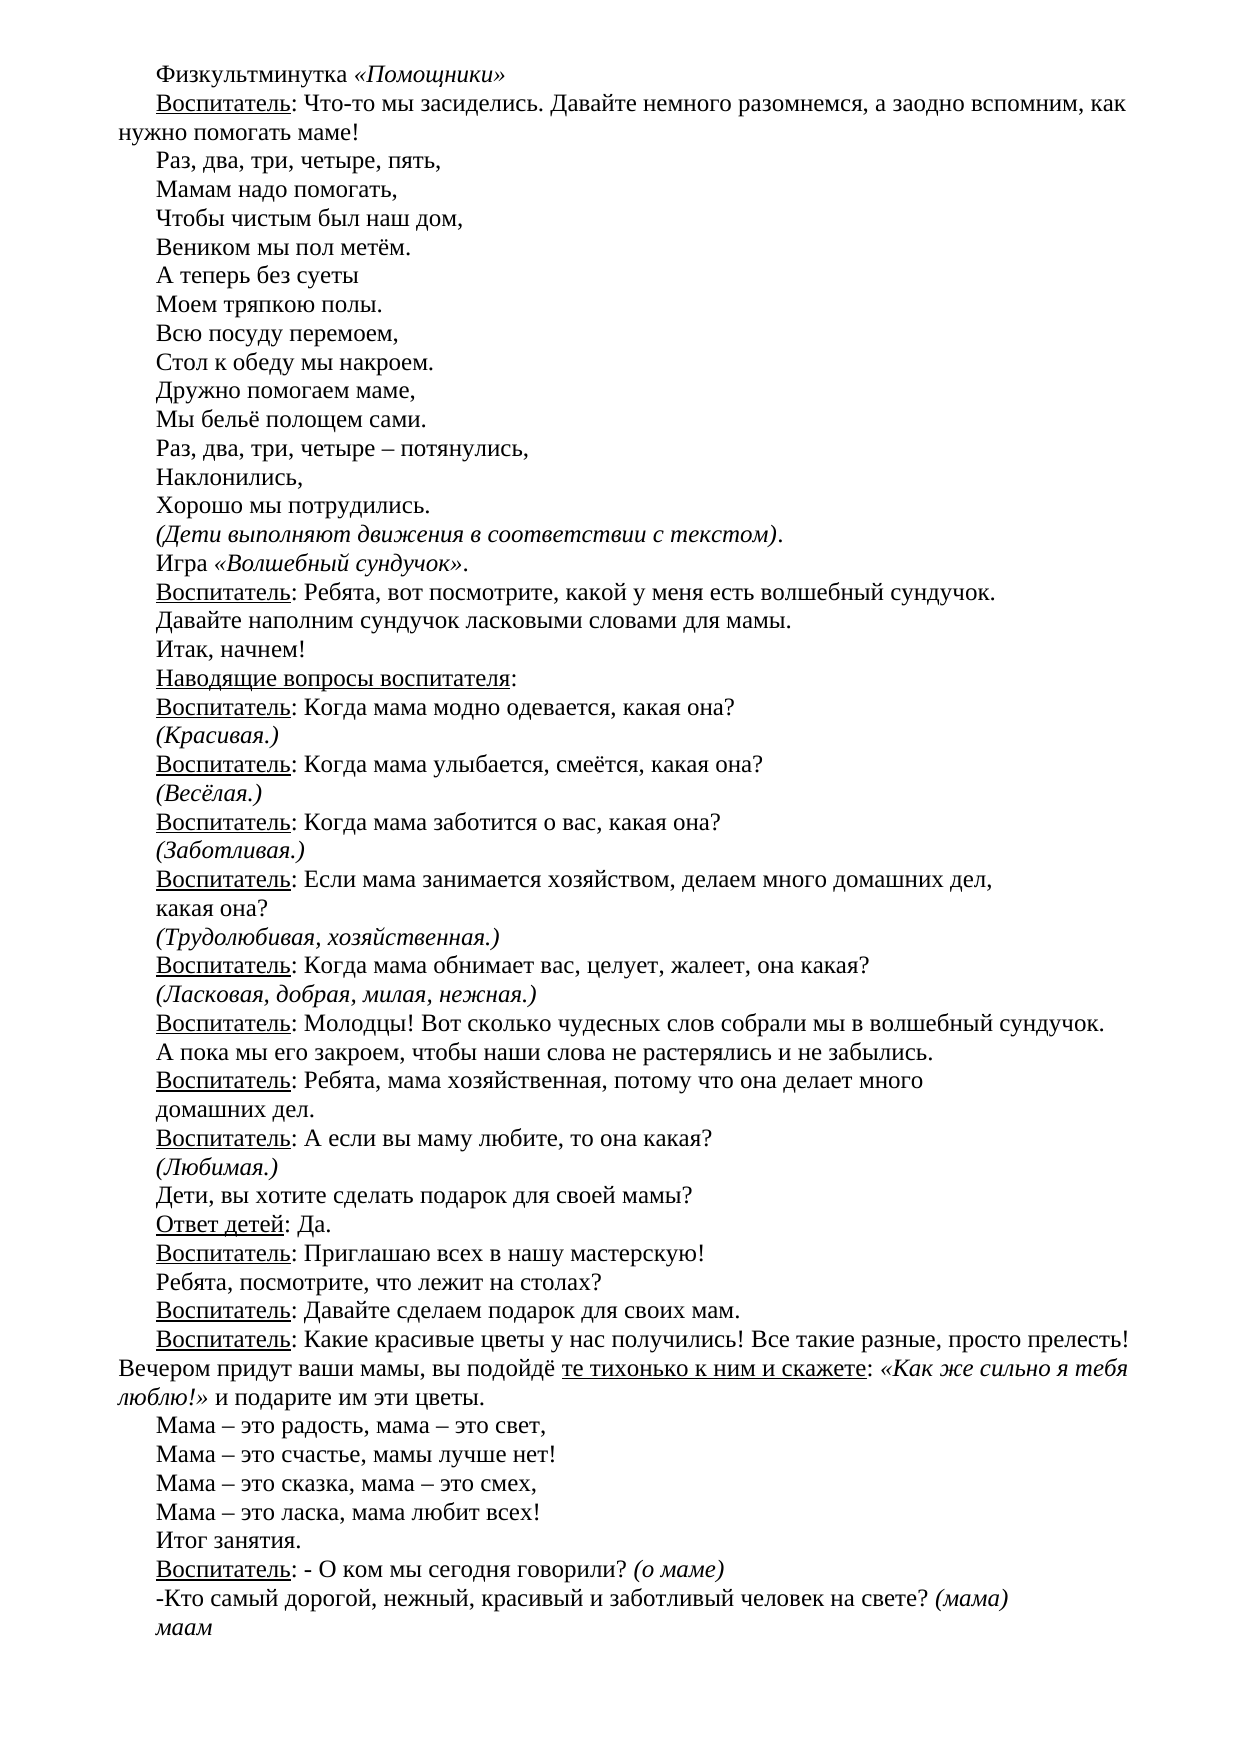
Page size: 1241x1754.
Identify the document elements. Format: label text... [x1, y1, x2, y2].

text Дети, вы хотите сделать подарок для своей мамы? [118, 1180, 1181, 1209]
text А пока мы его закроем, чтобы наши слова не растерялись и не забылись. [118, 1037, 1181, 1065]
text Воспитатель: Ребята, мама хозяйственная, потому что она делает много [118, 1065, 1181, 1094]
text Воспитатель: Ребята, вот посмотрите, какой у меня есть волшебный сундучок. [118, 577, 1181, 605]
text Воспитатель: Когда мама заботится о вас, какая она? [118, 807, 1181, 835]
text домашних дел. [118, 1094, 1181, 1123]
text Воспитатель: А если вы маму любите, то она какая? [118, 1123, 1181, 1152]
text Мама – это радость, мама – это свет, [118, 1410, 1181, 1439]
text Наводящие вопросы воспитателя: [118, 663, 1181, 692]
text (Красивая.) [118, 720, 1181, 749]
text -Кто самый дорогой, нежный, красивый и заботливый человек на свете? (мама) [118, 1583, 1181, 1612]
text Воспитатель: Когда мама обнимает вас, целует, жалеет, она какая? [118, 950, 1181, 979]
text Мы бельё полощем сами. [118, 404, 1181, 433]
text (Ласковая, добрая, милая, нежная.) [118, 979, 1181, 1008]
text маам [118, 1612, 1181, 1640]
text Ответ детей: Да. [118, 1209, 1181, 1238]
text (Трудолюбивая, хозяйственная.) [118, 922, 1181, 950]
text Ребята, посмотрите, что лежит на столах? [118, 1267, 1181, 1295]
text Физкультминутка «Помощники» [118, 59, 1181, 88]
text Дружно помогаем маме, [118, 375, 1181, 404]
text Воспитатель: Что-то мы засиделись. Давайте немного разомнемся, а заодно вспомним, как нужно помогать маме! [118, 88, 1181, 145]
text Веником мы пол метём. [118, 232, 1181, 260]
text Раз, два, три, четыре – потянулись, [118, 433, 1181, 462]
text Давайте наполним сундучок ласковыми словами для мамы. [118, 605, 1181, 634]
text (Любимая.) [118, 1152, 1181, 1180]
text Воспитатель: - О ком мы сегодня говорили? (о маме) [118, 1554, 1181, 1583]
text Мама – это ласка, мама любит всех! [118, 1497, 1181, 1525]
text Наклонились, [118, 462, 1181, 490]
text (Дети выполняют движения в соответствии с текстом). [118, 519, 1181, 548]
text А теперь без суеты [118, 260, 1181, 289]
text (Весёлая.) [118, 778, 1181, 807]
text Мама – это счастье, мамы лучше нет! [118, 1439, 1181, 1468]
text Воспитатель: Какие красивые цветы у нас получились! Все такие разные, просто прелесть! Вечером придут ваши мамы, вы подойдё те тихонько к ним и скажете: «Как же сильно я тебя люблю!» и подарите им эти цветы. [118, 1324, 1181, 1410]
text Игра «Волшебный сундучок». [118, 548, 1181, 577]
text Всю посуду перемоем, [118, 318, 1181, 347]
text Чтобы чистым был наш дом, [118, 203, 1181, 232]
text Итог занятия. [118, 1525, 1181, 1554]
text Воспитатель: Когда мама модно одевается, какая она? [118, 692, 1181, 720]
text Мама – это сказка, мама – это смех, [118, 1468, 1181, 1497]
text Воспитатель: Давайте сделаем подарок для своих мам. [118, 1295, 1181, 1324]
text Воспитатель: Когда мама улыбается, смеётся, какая она? [118, 749, 1181, 778]
text Моем тряпкою полы. [118, 289, 1181, 318]
text Воспитатель: Приглашаю всех в нашу мастерскую! [118, 1238, 1181, 1267]
text Воспитатель: Если мама занимается хозяйством, делаем много домашних дел, [118, 864, 1181, 893]
text Раз, два, три, четыре, пять, [118, 145, 1181, 174]
text какая она? [118, 893, 1181, 922]
text Мамам надо помогать, [118, 174, 1181, 203]
text (Заботливая.) [118, 835, 1181, 864]
text Стол к обеду мы накроем. [118, 347, 1181, 375]
text Итак, начнем! [118, 634, 1181, 663]
text Хорошо мы потрудились. [118, 490, 1181, 519]
text Воспитатель: Молодцы! Вот сколько чудесных слов собрали мы в волшебный сундучок. [118, 1008, 1181, 1037]
